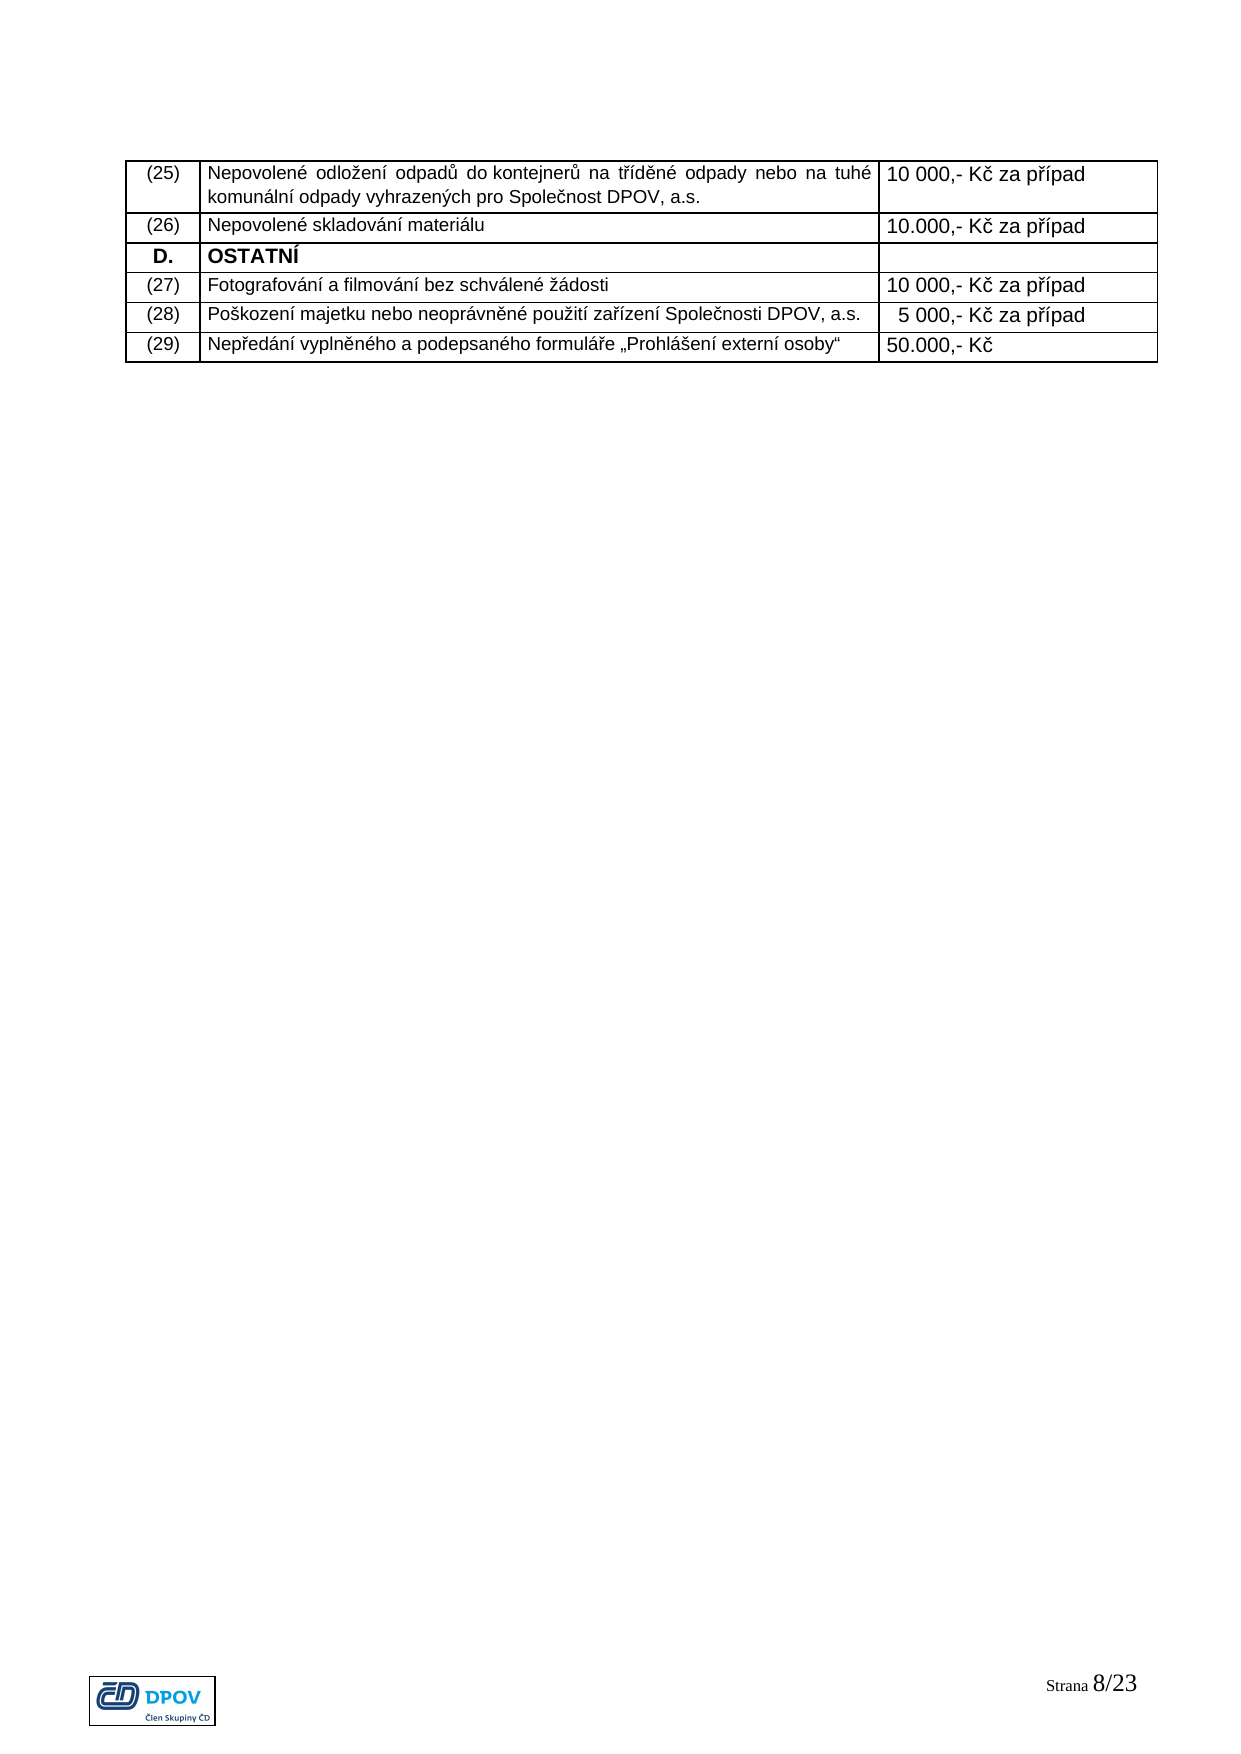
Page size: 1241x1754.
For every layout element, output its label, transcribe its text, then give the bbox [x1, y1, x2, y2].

table_cell (25) [127, 162, 199, 212]
table_cell Fotografování a filmování bez schválené žádosti [201, 273, 878, 302]
table_cell Nepředání vyplněného a podepsaného formuláře „Prohlášení externí osoby“ [201, 333, 878, 361]
table_cell [880, 244, 1157, 272]
table_cell (28) [127, 303, 199, 331]
table_cell Nepovolené skladování materiálu [201, 214, 878, 242]
table_cell 50.000,- Kč [880, 333, 1157, 361]
table_cell (29) [127, 333, 199, 361]
table_cell D. [127, 244, 199, 272]
table_cell Poškození majetku nebo neoprávněné použití zařízení Společnosti DPOV, a.s. [201, 303, 878, 331]
table_cell 10.000,- Kč za případ [880, 214, 1157, 242]
picture [90, 1677, 214, 1725]
table_cell (27) [127, 273, 199, 302]
table_cell 5 000,- Kč za případ [880, 303, 1157, 331]
table_cell Nepovolené odložení odpadů do kontejnerů na tříděné odpady nebo na tuhé komunální odpady vyhrazených pro Společnost DPOV, a.s. [201, 162, 878, 212]
table_cell 10 000,- Kč za případ [880, 162, 1157, 212]
table_cell OSTATNÍ [201, 244, 878, 272]
table_cell (26) [127, 214, 199, 242]
table_cell 10 000,- Kč za případ [880, 273, 1157, 302]
